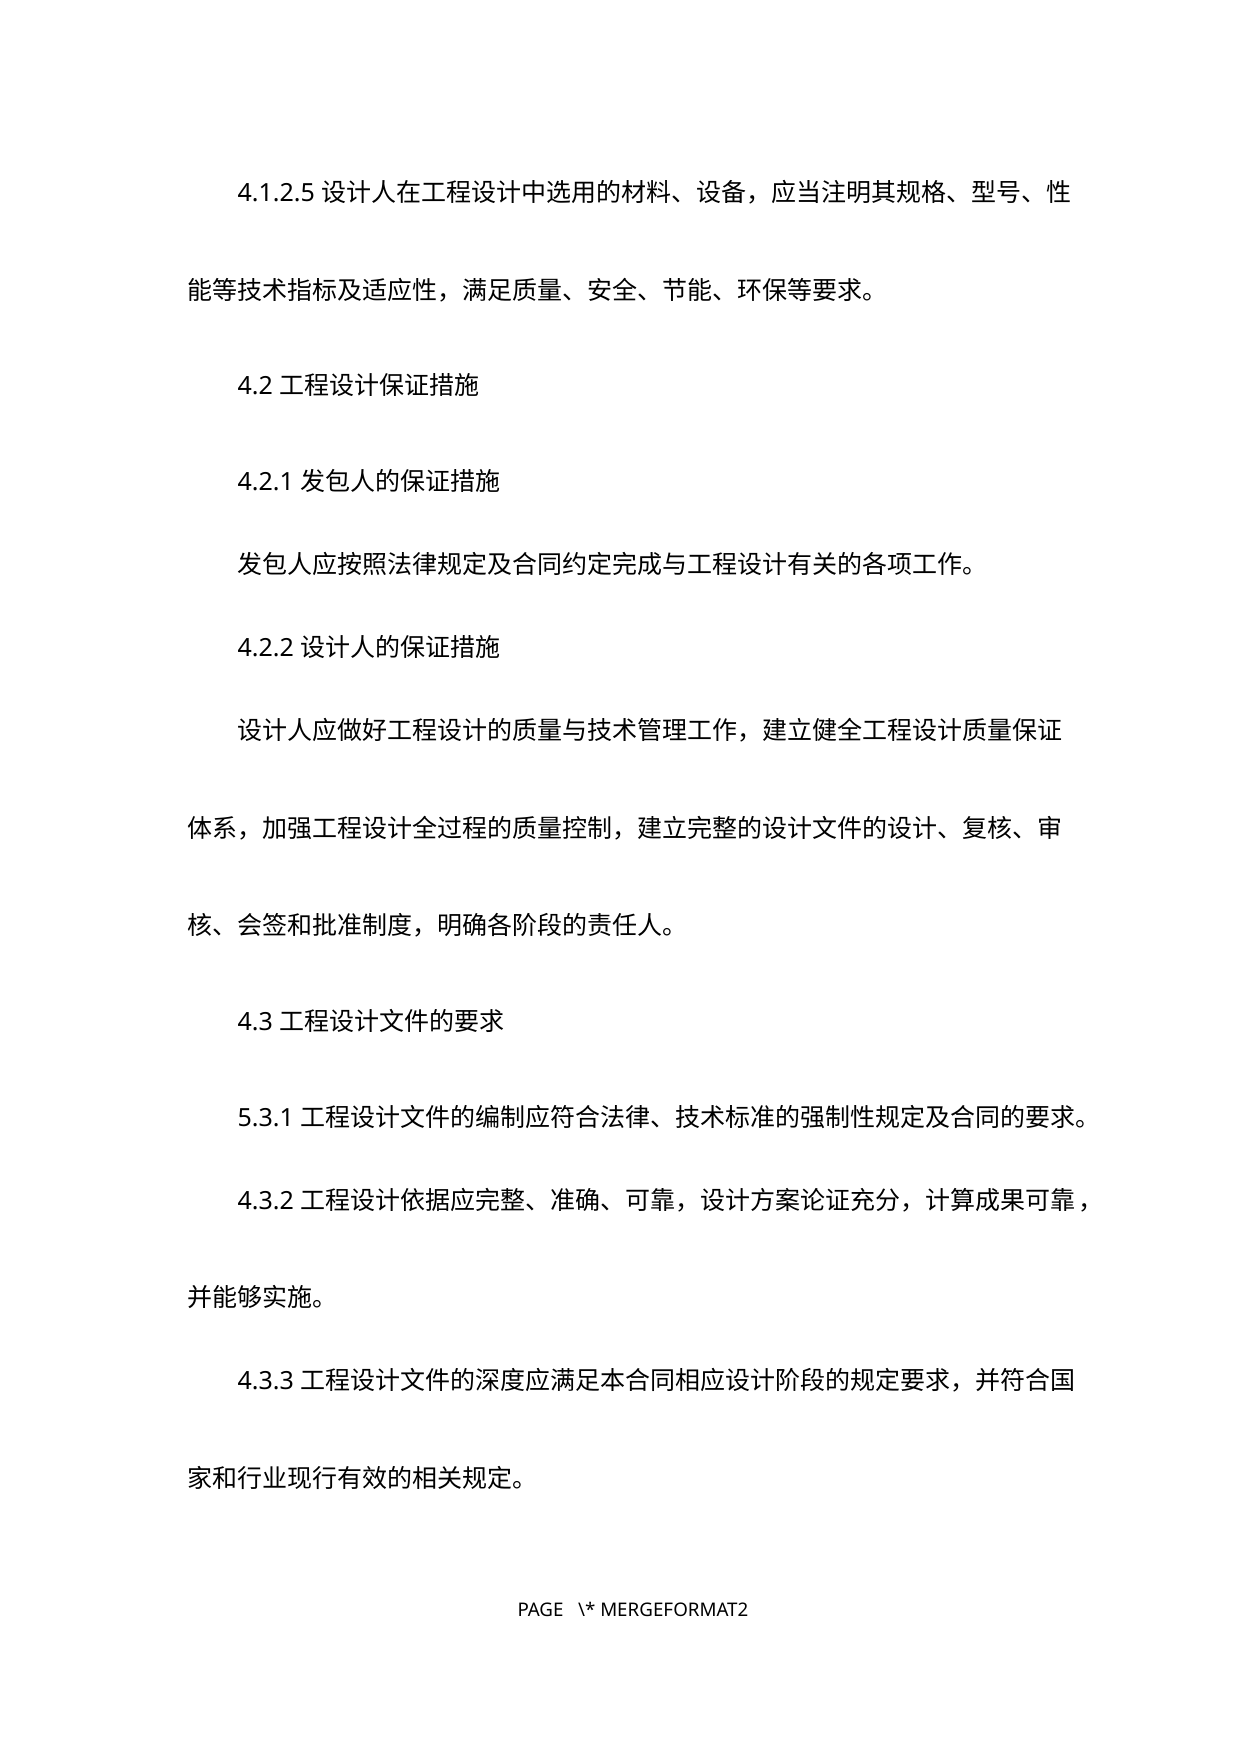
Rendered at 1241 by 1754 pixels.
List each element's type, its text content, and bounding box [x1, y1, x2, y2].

subtitle 4.2 工程设计保证措施 [187, 351, 1078, 416]
text 4.2.1 发包人的保证措施 [187, 447, 1078, 512]
text 发包人应按照法律规定及合同约定完成与工程设计有关的各项工作。 [187, 530, 1078, 595]
text 4.3.2 工程设计依据应完整、准确、可靠，设计方案论证充分，计算成果可靠，并能够实施。 [187, 1166, 1078, 1328]
text 5.3.1 工程设计文件的编制应符合法律、技术标准的强制性规定及合同的要求。 [187, 1083, 1078, 1148]
text 4.2.2 设计人的保证措施 [187, 613, 1078, 678]
text 4.1.2.5 设计人在工程设计中选用的材料、设备，应当注明其规格、型号、性能等技术指标及适应性，满足质量、安全、节能、环保等要求。 [187, 158, 1078, 321]
subtitle 4.3 工程设计文件的要求 [187, 987, 1078, 1052]
text 4.3.3 工程设计文件的深度应满足本合同相应设计阶段的规定要求，并符合国家和行业现行有效的相关规定。 [187, 1346, 1078, 1509]
text 设计人应做好工程设计的质量与技术管理工作，建立健全工程设计质量保证体系，加强工程设计全过程的质量控制，建立完整的设计文件的设计、复核、审核、会签和批准制度，明确各阶段的责任人。 [187, 696, 1078, 956]
